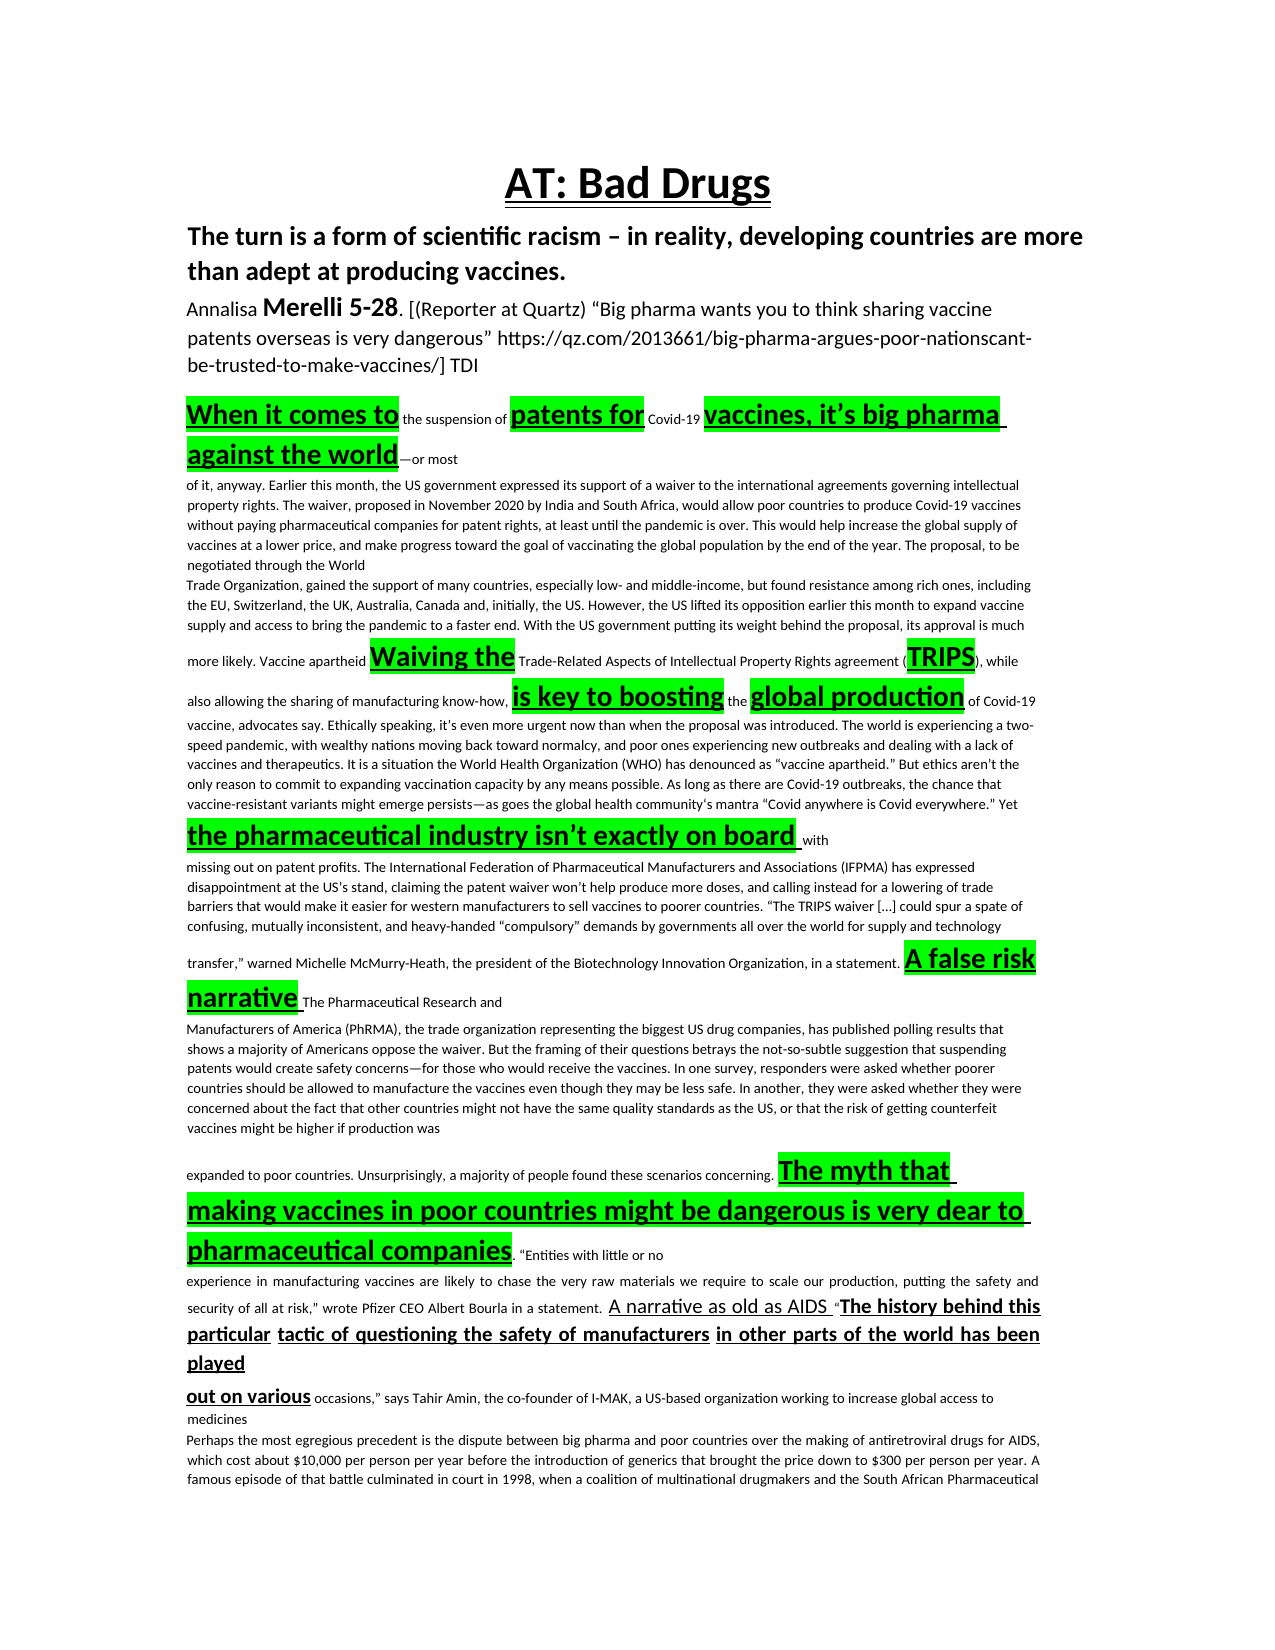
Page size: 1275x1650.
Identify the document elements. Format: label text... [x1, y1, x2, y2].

subtitle AT: Bad Drugs [187, 154, 1087, 210]
text Annalisa Merelli 5-28. [(Reporter at Quartz) “Big pharma wants you to think sharing vaccine patents overseas is very dangerous” https://qz.com/2013661/big-pharma-argues-poor-nationscant-be-trusted-to-make-vaccines/] TDI [186, 290, 1043, 378]
text Trade Organization, gained the support of many countries, especially low- and middle-income, but found resistance among rich ones, including the EU, Switzerland, the UK, Australia, Canada and, initially, the US. However, the US lifted its opposition earlier this month to expand vaccine supply and access to bring the pandemic to a faster end. With the US government putting its weight behind the proposal, its approval is much more likely. Vaccine apartheid Waiving the Trade-Related Aspects of Intellectual Property Rights agreement (TRIPS), while also allowing the sharing of manufacturing know-how, is key to boosting the global production of Covid-19 vaccine, advocates say. Ethically speaking, it’s even more urgent now than when the proposal was introduced. The world is experiencing a two-speed pandemic, with wealthy nations moving back toward normalcy, and poor ones experiencing new outbreaks and dealing with a lack of vaccines and therapeutics. It is a situation the World Health Organization (WHO) has denounced as “vaccine apartheid.” But ethics aren’t the only reason to commit to expanding vaccination capacity by any means possible. As long as there are Covid-19 outbreaks, the chance that vaccine-resistant variants might emerge persists—as goes the global health community‘s mantra “Covid anywhere is Covid everywhere.” Yet the pharmaceutical industry isn’t exactly on board with [186, 576, 1042, 853]
text of it, anyway. Earlier this month, the US government expressed its support of a waiver to the international agreements governing intellectual property rights. The waiver, proposed in November 2020 by India and South Africa, would allow poor countries to produce Covid-19 vaccines without paying pharmaceutical companies for patent rights, at least until the pandemic is over. This would help increase the global supply of vaccines at a lower price, and make progress toward the goal of vaccinating the global population by the end of the year. The proposal, to be negotiated through the World [186, 476, 1042, 574]
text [186, 1431, 1041, 1488]
text out on various occasions,” says Tahir Amin, the co-founder of I-MAK, a US-based organization working to increase global access to medicines [186, 1383, 1042, 1428]
text expanded to poor countries. Unsurprisingly, a majority of people found these scenarios concerning. The myth that making vaccines in poor countries might be dangerous is very dear to pharmaceutical companies. “Entities with little or no [186, 1152, 1042, 1267]
text missing out on patent profits. The International Federation of Pharmaceutical Manufacturers and Associations (IFPMA) has expressed disappointment at the US’s stand, claiming the patent waiver won’t help produce more doses, and calling instead for a lowering of trade barriers that would make it easier for western manufacturers to sell vaccines to poorer countries. “The TRIPS waiver […] could spur a spate of confusing, mutually inconsistent, and heavy-handed “compulsory” demands by governments all over the world for supply and technology transfer,” warned Michelle McMurry-Heath, the president of the Biotechnology Innovation Organization, in a statement. A false risk narrative The Pharmaceutical Research and [186, 858, 1042, 1015]
text experience in manufacturing vaccines are likely to chase the very raw materials we require to scale our production, putting the safety and security of all at risk,” wrote Pfizer CEO Albert Bourla in a statement. A narrative as old as AIDS “The history behind this particular tactic of questioning the safety of manufacturers in other parts of the world has been played [186, 1272, 1041, 1375]
text Manufacturers of America (PhRMA), the trade organization representing the biggest US drug companies, has published polling results that shows a majority of Americans oppose the waiver. But the framing of their questions betrays the not-so-subtle suggestion that suspending patents would create safety concerns—for those who would receive the vaccines. In one survey, responders were asked whether poorer countries should be allowed to manufacture the vaccines even though they may be less safe. In another, they were asked whether they were concerned about the fact that other countries might not have the same quality standards as the US, or that the risk of getting counterfeit vaccines might be higher if production was [186, 1020, 1042, 1137]
subtitle The turn is a form of scientific racism – in reality, developing countries are more than adept at producing vaccines. [187, 219, 1087, 287]
text When it comes to the suspension of patents for Covid-19 vaccines, it’s big pharma against the world—or most [186, 396, 1042, 472]
